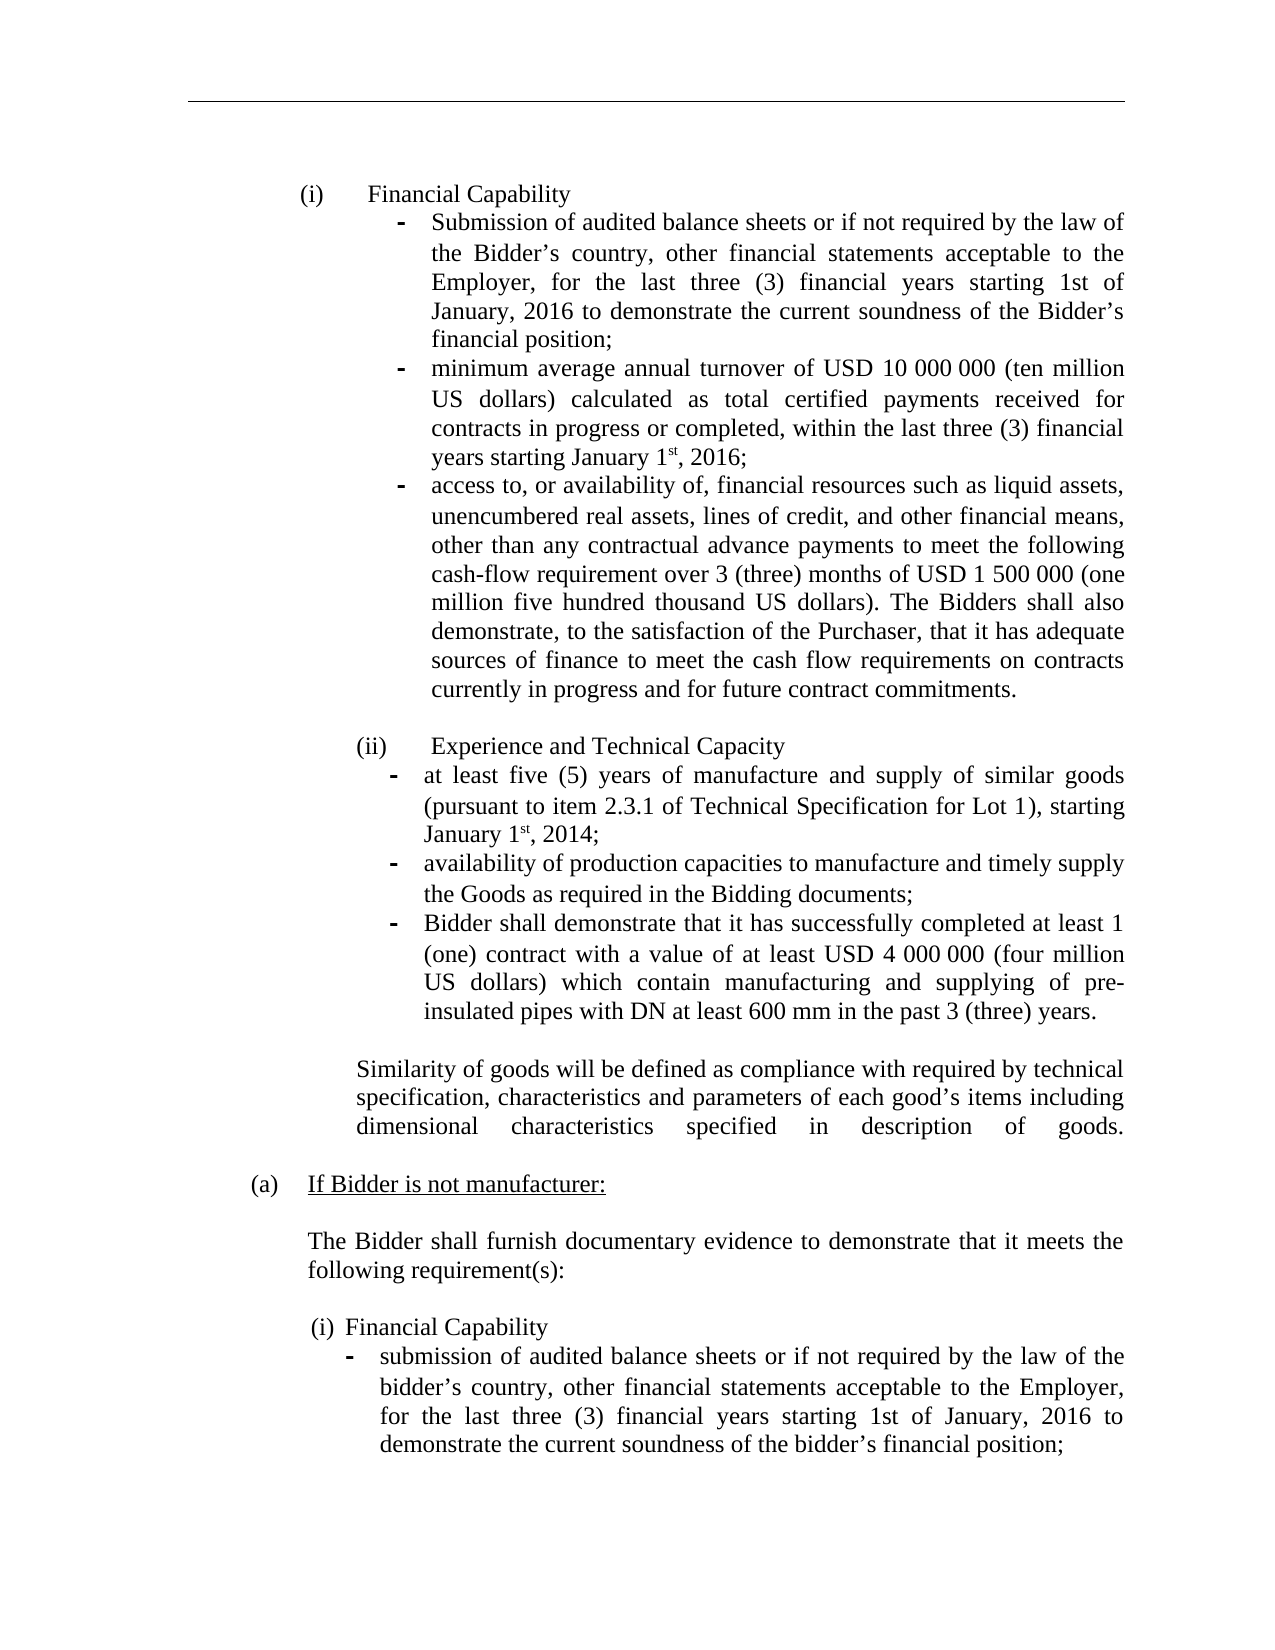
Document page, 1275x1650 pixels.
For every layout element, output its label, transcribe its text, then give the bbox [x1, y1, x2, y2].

list Financial Capability [311, 1312, 1125, 1341]
list availability of production capacities to manufacture and timely supply the Goods as required in the Bidding documents; [386, 848, 1125, 908]
list If Bidder is not manufacturer: [251, 1169, 1125, 1197]
list The Bidder shall furnish documentary evidence to demonstrate that it meets the following requirement(s): [307, 1226, 1125, 1284]
list minimum average annual turnover of USD 10 000 000 (ten million US dollars) calculated as total certified payments received for contracts in progress or completed, within the last three (3) financial years starting January 1st, 2016; [394, 353, 1125, 470]
list access to, or availability of, financial resources such as liquid assets, unencumbered real assets, lines of credit, and other financial means, other than any contractual advance payments to meet the following cash-flow requirement over 3 (three) months of USD 1 500 000 (one million five hundred thousand US dollars). The Bidders shall also demonstrate, to the satisfaction of the Purchaser, that it has adequate sources of finance to meet the cash flow requirements on contracts currently in progress and for future contract commitments. [394, 470, 1125, 702]
list Bidder shall demonstrate that it has successfully completed at least 1 (one) contract with a value of at least USD 4 000 000 (four million US dollars) which contain manufacturing and supplying of pre-insulated pipes with DN at least 600 mm in the past 3 (three) years. [386, 908, 1125, 1025]
text (i) Financial Capability [300, 179, 1125, 207]
list at least five (5) years of manufacture and supply of similar goods (pursuant to item 2.3.1 of Technical Specification for Lot 1), starting January 1st, 2014; [386, 760, 1125, 848]
list submission of audited balance sheets or if not required by the law of the bidder’s country, other financial statements acceptable to the Employer, for the last three (3) financial years starting 1st of January, 2016 to demonstrate the current soundness of the bidder’s financial position; [342, 1341, 1125, 1458]
text (ii) Experience and Technical Capacity [300, 702, 1125, 760]
text Similarity of goods will be defined as compliance with required by technical specification, characteristics and parameters of each good’s items including dimensional characteristics specified in description of goods. [356, 1025, 1125, 1169]
list Submission of audited balance sheets or if not required by the law of the Bidder’s country, other financial statements acceptable to the Employer, for the last three (3) financial years starting 1st of January, 2016 to demonstrate the current soundness of the Bidder’s financial position; [394, 207, 1125, 353]
